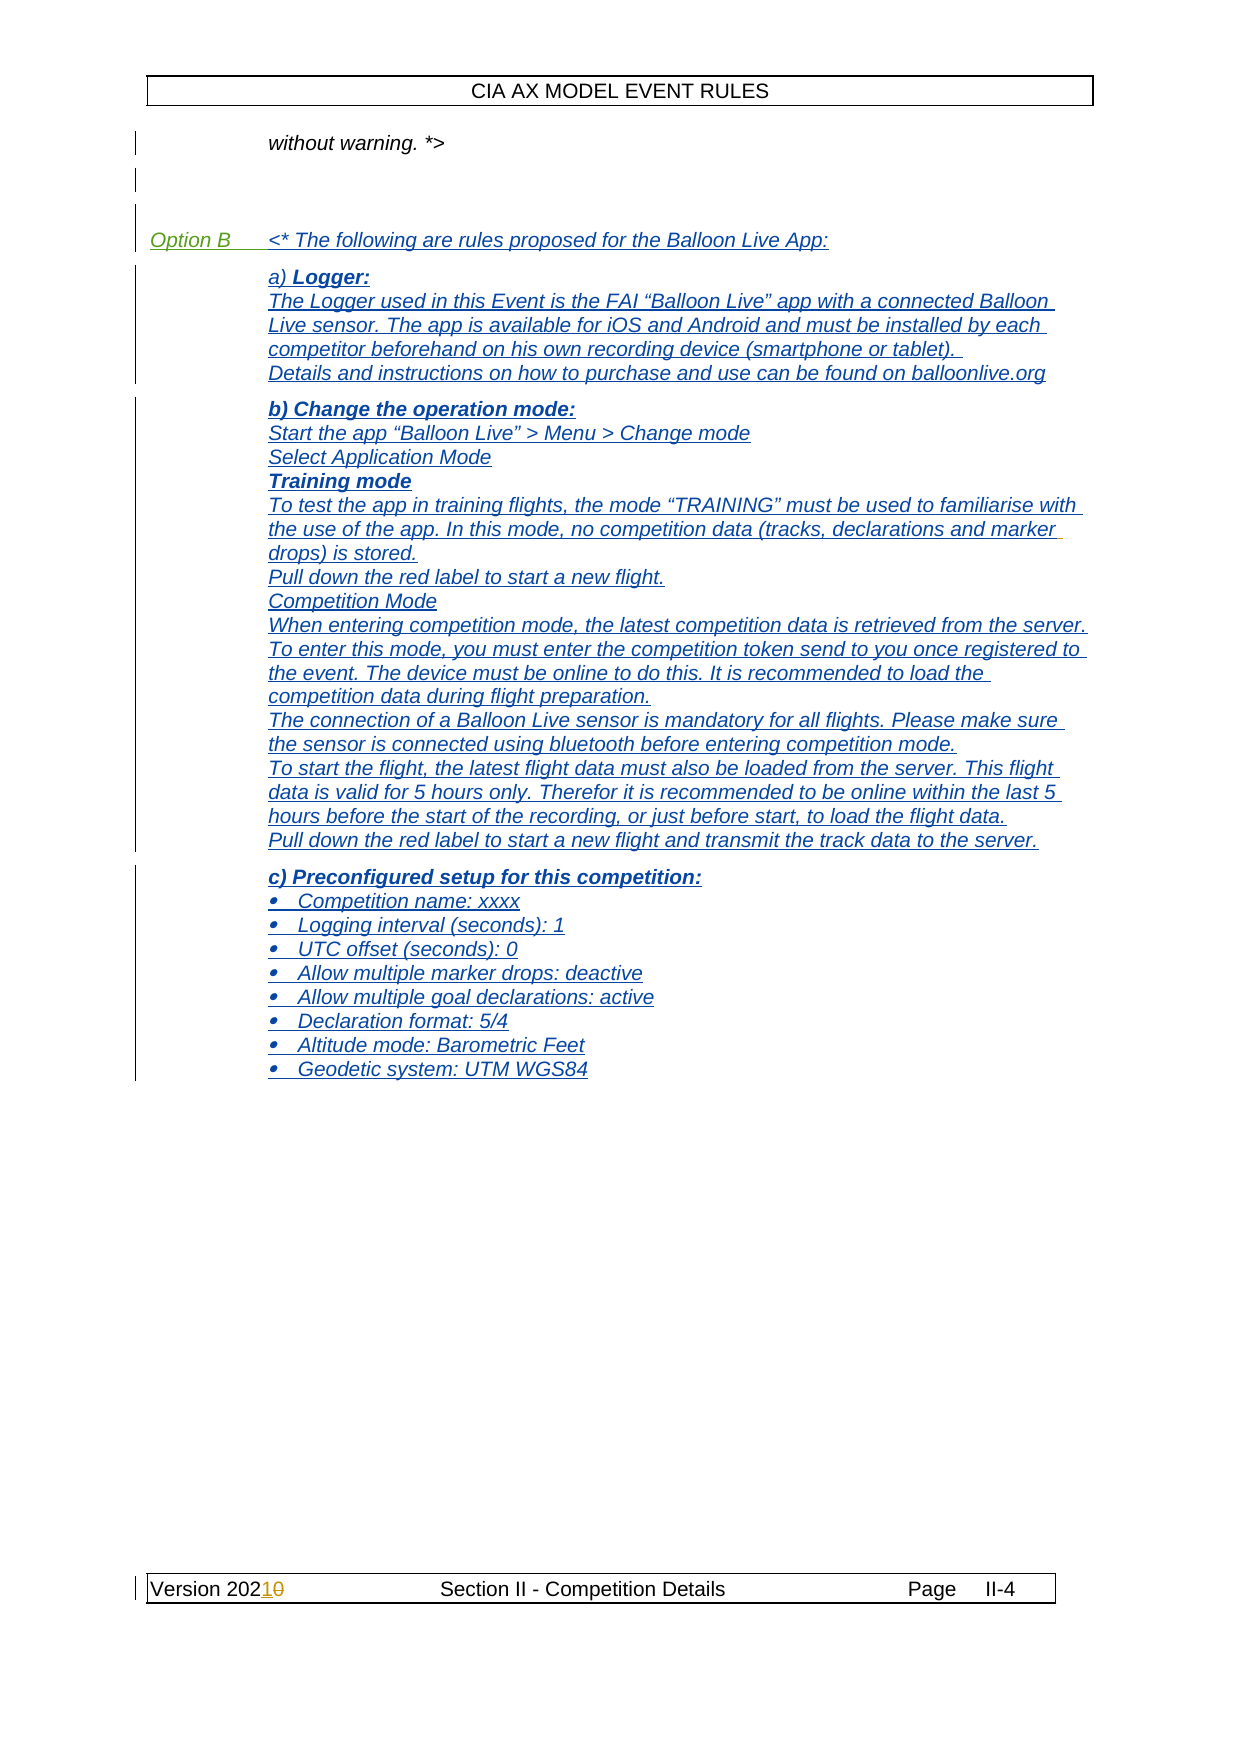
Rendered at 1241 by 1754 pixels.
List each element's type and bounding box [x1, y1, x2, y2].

text [268, 131, 1090, 155]
